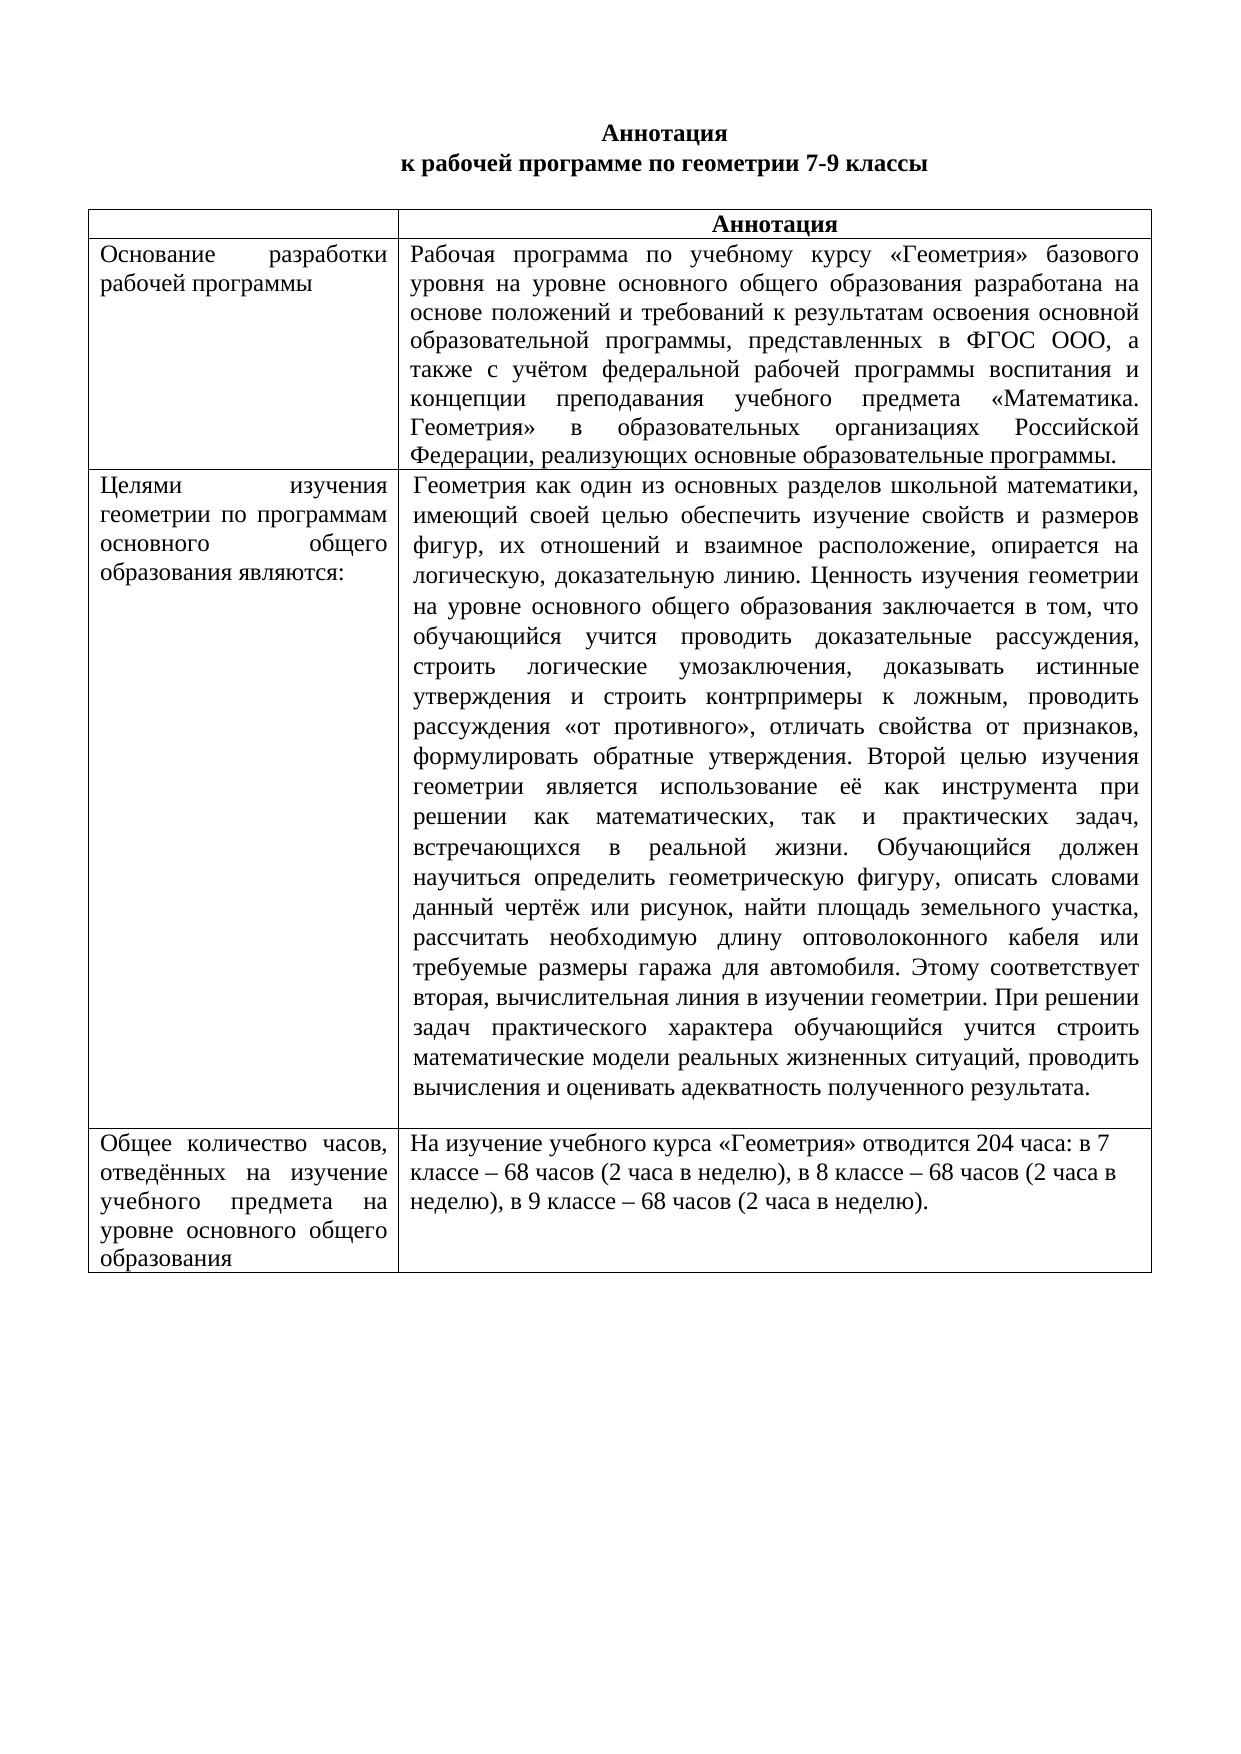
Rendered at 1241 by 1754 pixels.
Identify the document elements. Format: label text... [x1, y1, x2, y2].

table_cell На изучение учебного курса «Геометрия» отводится 204 часа: в 7 классе – 68 часов (2 часа в неделю), в 8 классе – 68 часов (2 часа в неделю), в 9 классе – 68 часов (2 часа в неделю). [399, 1129, 1151, 1272]
table_cell Основание разработки рабочей программы [89, 239, 398, 469]
table_header Аннотация [399, 210, 1151, 238]
table_cell Целями изучения геометрии по программам основного общего образования являются: [89, 470, 398, 1127]
text к рабочей программе по геометрии 7-9 классы [177, 148, 1152, 177]
table_cell Геометрия как один из основных разделов школьной математики, имеющий своей целью обеспечить изучение свойств и размеров фигур, их отношений и взаимное расположение, опирается на логическую, доказательную линию. Ценность изучения геометрии на уровне основного общего образования заключается в том, что обучающийся учится проводить доказательные рассуждения, строить логические умозаключения, доказывать истинные утверждения и строить контрпримеры к ложным, проводить рассуждения «от противного», отличать свойства от признаков, формулировать обратные утверждения. Второй целью изучения геометрии является использование её как инструмента при решении как математических, так и практических задач, встречающихся в реальной жизни. Обучающийся должен научиться определить геометрическую фигуру, описать словами данный чертёж или рисунок, найти площадь земельного участка, рассчитать необходимую длину оптоволоконного кабеля или требуемые размеры гаража для автомобиля. Этому соответствует вторая, вычислительная линия в изучении геометрии. При решении задач практического характера обучающийся учится строить математические модели реальных жизненных ситуаций, проводить вычисления и оценивать адекватность полученного результата. [399, 470, 1151, 1127]
table_cell Общее количество часов, отведённых на изучение учебного предмета на уровне основного общего образования [89, 1129, 398, 1272]
text Аннотация [177, 118, 1152, 147]
table_header [89, 210, 398, 238]
table_cell Рабочая программа по учебному курсу «Геометрия» базового уровня на уровне основного общего образования разработана на основе положений и требований к результатам освоения основной образовательной программы, представленных в ФГОС ООО, а также с учётом федеральной рабочей программы воспитания и концепции преподавания учебного предмета «Математика. Геометрия» в образовательных организациях Российской Федерации, реализующих основные образовательные программы. [399, 239, 1151, 469]
